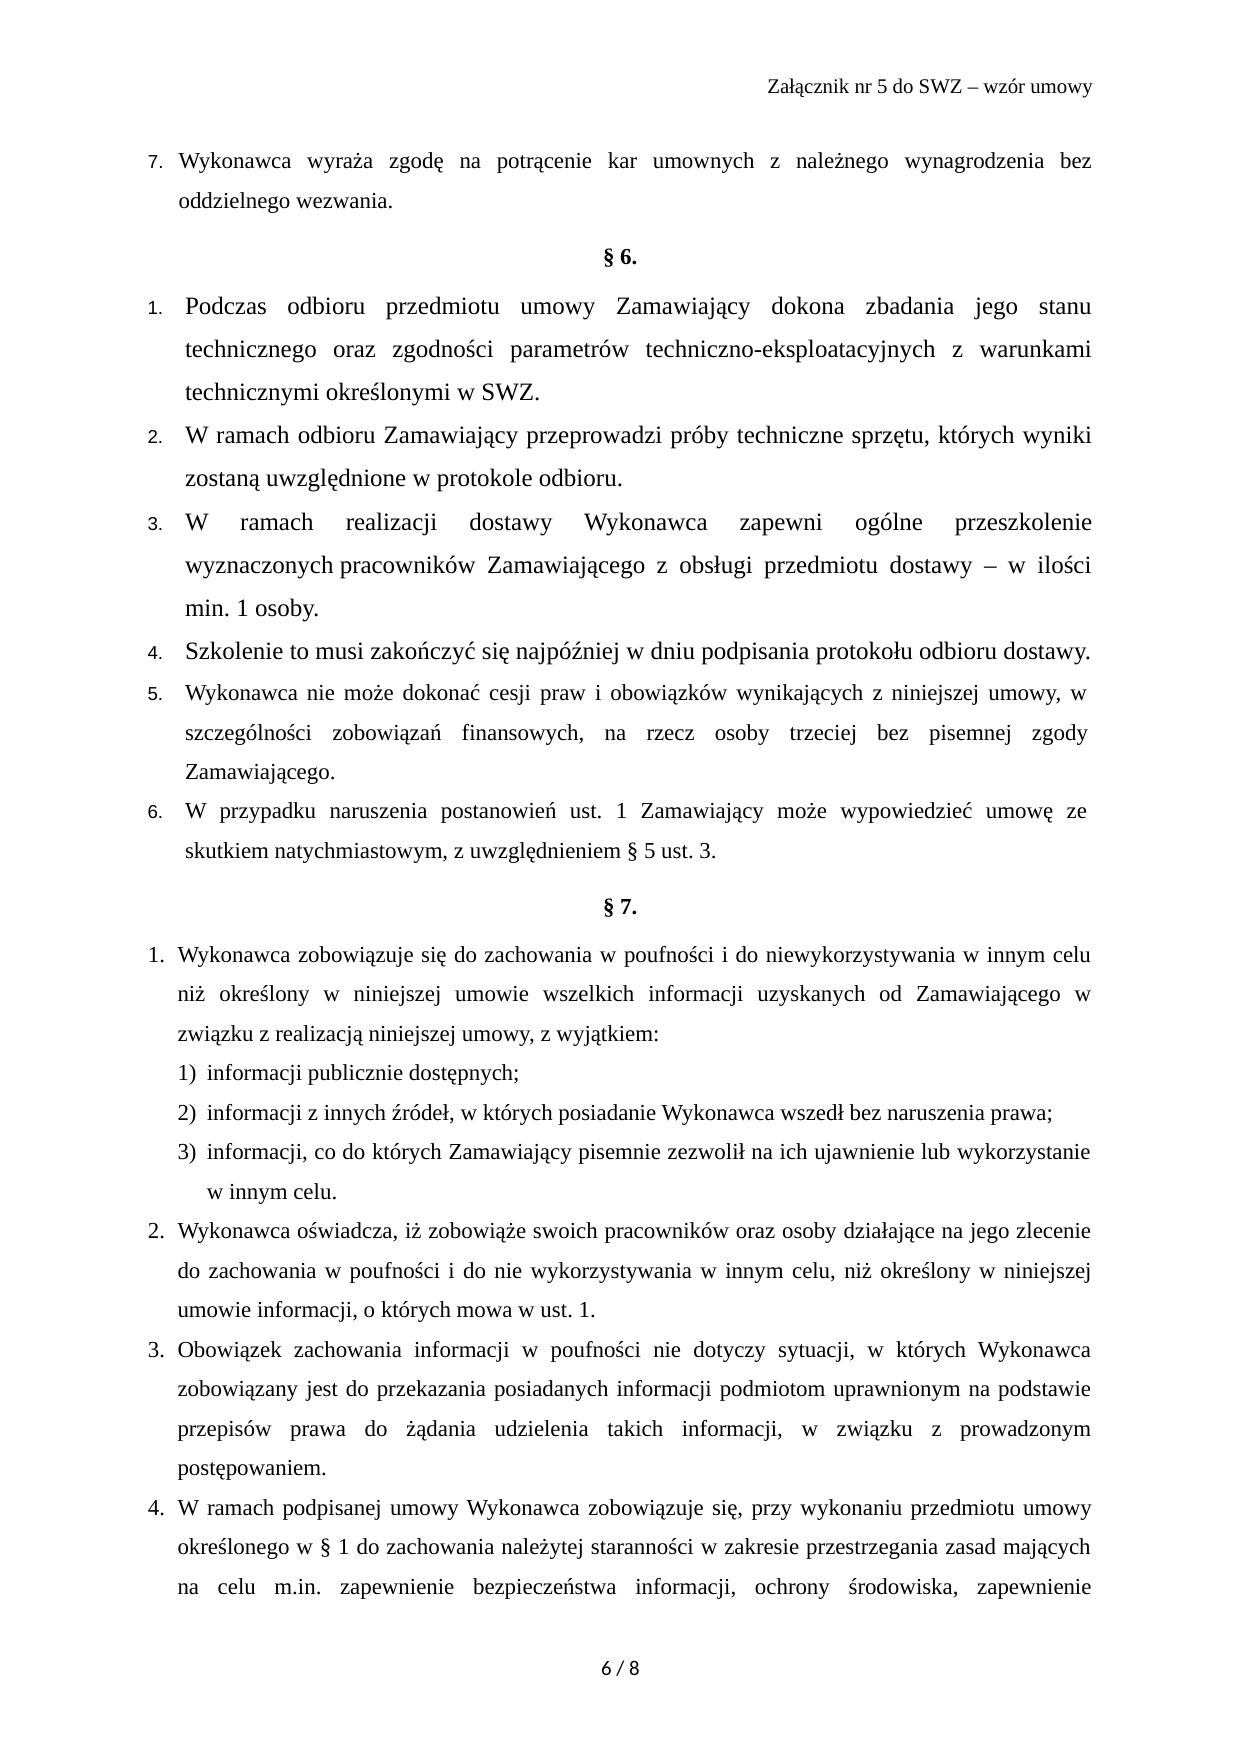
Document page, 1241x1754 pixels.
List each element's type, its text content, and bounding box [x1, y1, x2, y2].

list Wykonawca nie może dokonać cesji praw i obowiązków wynikających z niniejszej umowy, w szczególności zobowiązań finansowych, na rzecz osoby trzeciej bez pisemnej zgody Zamawiającego. [147, 679, 1089, 784]
list informacji, co do których Zamawiający pisemnie zezwolił na ich ujawnienie lub wykorzystanie w innym celu. [177, 1138, 1093, 1204]
list W ramach odbioru Zamawiający przeprowadzi próby techniczne sprzętu, których wyniki zostaną uwzględnione w protokole odbioru. [147, 420, 1093, 492]
list Szkolenie to musi zakończyć się najpóźniej w dniu podpisania protokołu odbioru dostawy. [147, 636, 1093, 665]
subtitle § 7. [148, 893, 1093, 919]
subtitle § 6. [148, 243, 1093, 269]
list informacji publicznie dostępnych; [177, 1059, 1093, 1086]
list informacji z innych źródeł, w których posiadanie Wykonawca wszedł bez naruszenia prawa; [177, 1099, 1093, 1125]
list Wykonawca oświadcza, iż zobowiąże swoich pracowników oraz osoby działające na jego zlecenie do zachowania w poufności i do nie wykorzystywania w innym celu, niż określony w niniejszej umowie informacji, o których mowa w ust. 1. [148, 1217, 1093, 1323]
list Wykonawca zobowiązuje się do zachowania w poufności i do niewykorzystywania w innym celu niż określony w niniejszej umowie wszelkich informacji uzyskanych od Zamawiającego w związku z realizacją niniejszej umowy, z wyjątkiem: [148, 941, 1093, 1046]
list Obowiązek zachowania informacji w poufności nie dotyczy sytuacji, w których Wykonawca zobowiązany jest do przekazania posiadanych informacji podmiotom uprawnionym na podstawie przepisów prawa do żądania udzielenia takich informacji, w związku z prowadzonym postępowaniem. [148, 1336, 1093, 1481]
list W ramach realizacji dostawy Wykonawca zapewni ogólne przeszkolenie wyznaczonych pracowników Zamawiającego z obsługi przedmiotu dostawy – w ilości min. 1 osoby. [147, 507, 1093, 622]
list Podczas odbioru przedmiotu umowy Zamawiający dokona zbadania jego stanu technicznego oraz zgodności parametrów techniczno-eksploatacyjnych z warunkami technicznymi określonymi w SWZ. [147, 291, 1093, 406]
list W przypadku naruszenia postanowień ust. 1 Zamawiający może wypowiedzieć umowę ze skutkiem natychmiastowym, z uwzględnieniem § 5 ust. 3. [147, 798, 1089, 863]
list Wykonawca wyraża zgodę na potrącenie kar umownych z należnego wynagrodzenia bez oddzielnego wezwania. [148, 148, 1093, 213]
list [148, 1494, 1093, 1599]
